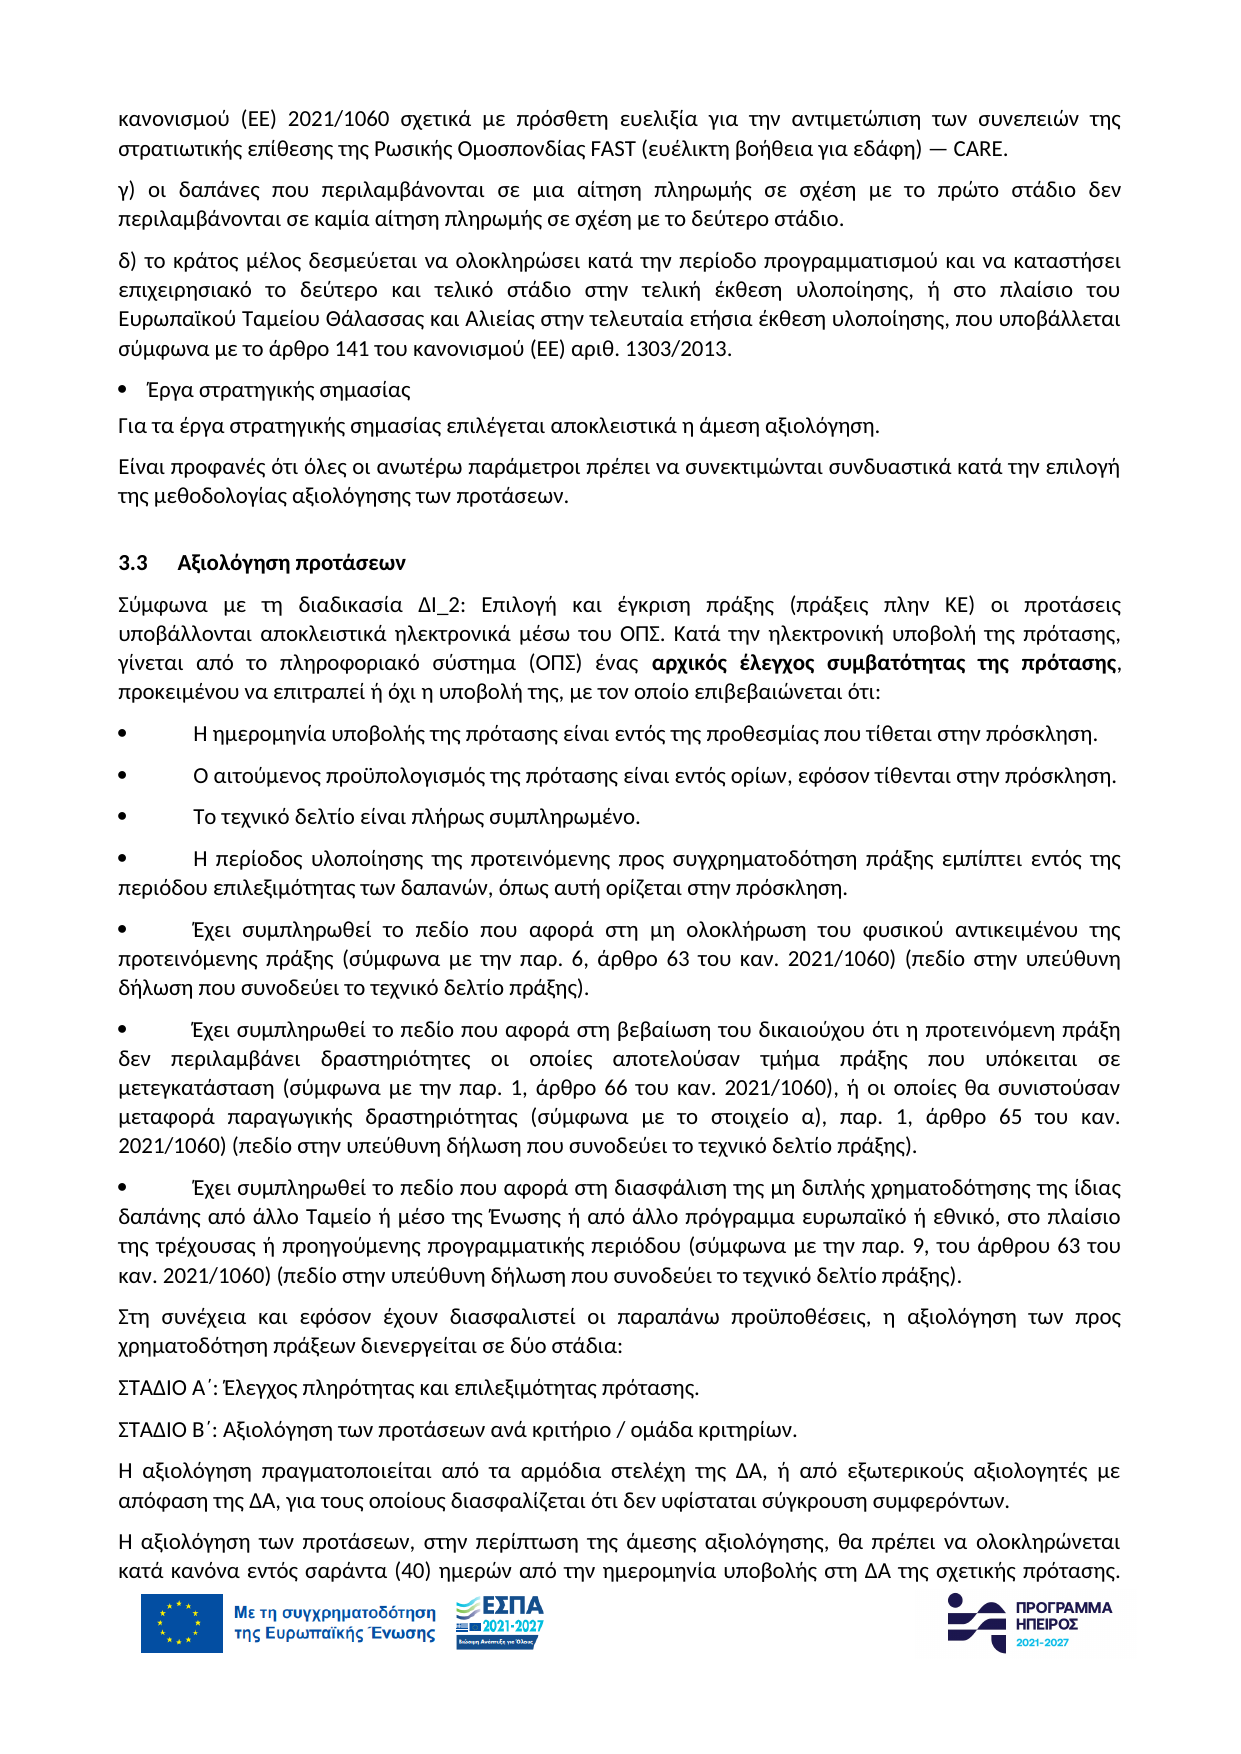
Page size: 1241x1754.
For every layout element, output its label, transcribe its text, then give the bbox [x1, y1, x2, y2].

picture [915, 1589, 1137, 1659]
picture [141, 1589, 553, 1660]
text Στη συνέχεια και εφόσον έχουν διασφαλιστεί οι παραπάνω προϋποθέσεις, η αξιολόγηση των προς χρηματοδότηση πράξεων διενεργείται σε δύο στάδια: [118, 1301, 1122, 1360]
list Έχει συμπληρωθεί το πεδίο που αφορά στη βεβαίωση του δικαιούχου ότι η προτεινόμενη πράξη δεν περιλαμβάνει δραστηριότητες οι οποίες αποτελούσαν τμήμα πράξης που υπόκειται σε μετεγκατάσταση (σύμφωνα με την παρ. 1, άρθρο 66 του καν. 2021/1060), ή οι οποίες θα συνιστούσαν μεταφορά παραγωγικής δραστηριότητας (σύμφωνα με το στοιχείο α), παρ. 1, άρθρο 65 του καν. 2021/1060) (πεδίο στην υπεύθυνη δήλωση που συνοδεύει το τεχνικό δελτίο πράξης). [118, 1014, 1122, 1160]
list Έχει συμπληρωθεί το πεδίο που αφορά στη μη ολοκλήρωση του φυσικού αντικειμένου της προτεινόμενης πράξης (σύμφωνα με την παρ. 6, άρθρο 63 του καν. 2021/1060) (πεδίο στην υπεύθυνη δήλωση που συνοδεύει το τεχνικό δελτίο πράξης). [118, 914, 1122, 1001]
list Η περίοδος υλοποίησης της προτεινόμενης προς συγχρηματοδότηση πράξης εμπίπτει εντός της περιόδου επιλεξιμότητας των δαπανών, όπως αυτή ορίζεται στην πρόσκληση. [118, 843, 1122, 901]
list Ο αιτούμενος προϋπολογισμός της πρότασης είναι εντός ορίων, εφόσον τίθενται στην πρόσκληση. [118, 760, 1122, 789]
list ΣΤΑΔΙΟ Α΄: Έλεγχος πληρότητας και επιλεξιμότητας πρότασης. [118, 1372, 1122, 1401]
text Για τα έργα στρατηγικής σημασίας επιλέγεται αποκλειστικά η άμεση αξιολόγηση. [118, 410, 1122, 439]
list Η ημερομηνία υποβολής της πρότασης είναι εντός της προθεσμίας που τίθεται στην πρόσκληση. [118, 718, 1122, 747]
list Έργα στρατηγικής σημασίας [118, 374, 1122, 403]
text Είναι προφανές ότι όλες οι ανωτέρω παράμετροι πρέπει να συνεκτιμώνται συνδυαστικά κατά την επιλογή της μεθοδολογίας αξιολόγησης των προτάσεων. [118, 451, 1122, 510]
list ΣΤΑΔΙΟ Β΄: Αξιολόγηση των προτάσεων ανά κριτήριο / ομάδα κριτηρίων. [118, 1414, 1122, 1443]
text γ) οι δαπάνες που περιλαμβάνονται σε μια αίτηση πληρωμής σε σχέση με το πρώτο στάδιο δεν περιλαμβάνονται σε καμία αίτηση πληρωμής σε σχέση με το δεύτερο στάδιο. [118, 174, 1122, 233]
text Σύμφωνα με τη διαδικασία ΔΙ_2: Επιλογή και έγκριση πράξης (πράξεις πλην ΚΕ) οι προτάσεις υποβάλλονται αποκλειστικά ηλεκτρονικά μέσω του ΟΠΣ. Κατά την ηλεκτρονική υποβολή της πρότασης, γίνεται από το πληροφοριακό σύστημα (ΟΠΣ) ένας αρχικός έλεγχος συμβατότητας της πρότασης, προκειμένου να επιτραπεί ή όχι η υποβολή της, με τον οποίο επιβεβαιώνεται ότι: [118, 589, 1122, 706]
subtitle Αξιολόγηση προτάσεων [118, 547, 1122, 576]
text Η αξιολόγηση πραγματοποιείται από τα αρμόδια στελέχη της ΔΑ, ή από εξωτερικούς αξιολογητές με απόφαση της ΔΑ, για τους οποίους διασφαλίζεται ότι δεν υφίσταται σύγκρουση συμφερόντων. [118, 1456, 1122, 1514]
text δ) το κράτος μέλος δεσμεύεται να ολοκληρώσει κατά την περίοδο προγραμματισμού και να καταστήσει επιχειρησιακό το δεύτερο και τελικό στάδιο στην τελική έκθεση υλοποίησης, ή στο πλαίσιο του Ευρωπαϊκού Ταμείου Θάλασσας και Αλιείας στην τελευταία ετήσια έκθεση υλοποίησης, που υποβάλλεται σύμφωνα με το άρθρο 141 του κανονισμού (ΕΕ) αριθ. 1303/2013. [118, 245, 1122, 362]
list Το τεχνικό δελτίο είναι πλήρως συμπληρωμένο. [118, 801, 1122, 831]
list Έχει συμπληρωθεί το πεδίο που αφορά στη διασφάλιση της μη διπλής χρηματοδότησης της ίδιας δαπάνης από άλλο Ταμείο ή μέσο της Ένωσης ή από άλλο πρόγραμμα ευρωπαϊκό ή εθνικό, στο πλαίσιο της τρέχουσας ή προηγούμενης προγραμματικής περιόδου (σύμφωνα με την παρ. 9, του άρθρου 63 του καν. 2021/1060) (πεδίο στην υπεύθυνη δήλωση που συνοδεύει το τεχνικό δελτίο πράξης). [118, 1172, 1122, 1289]
